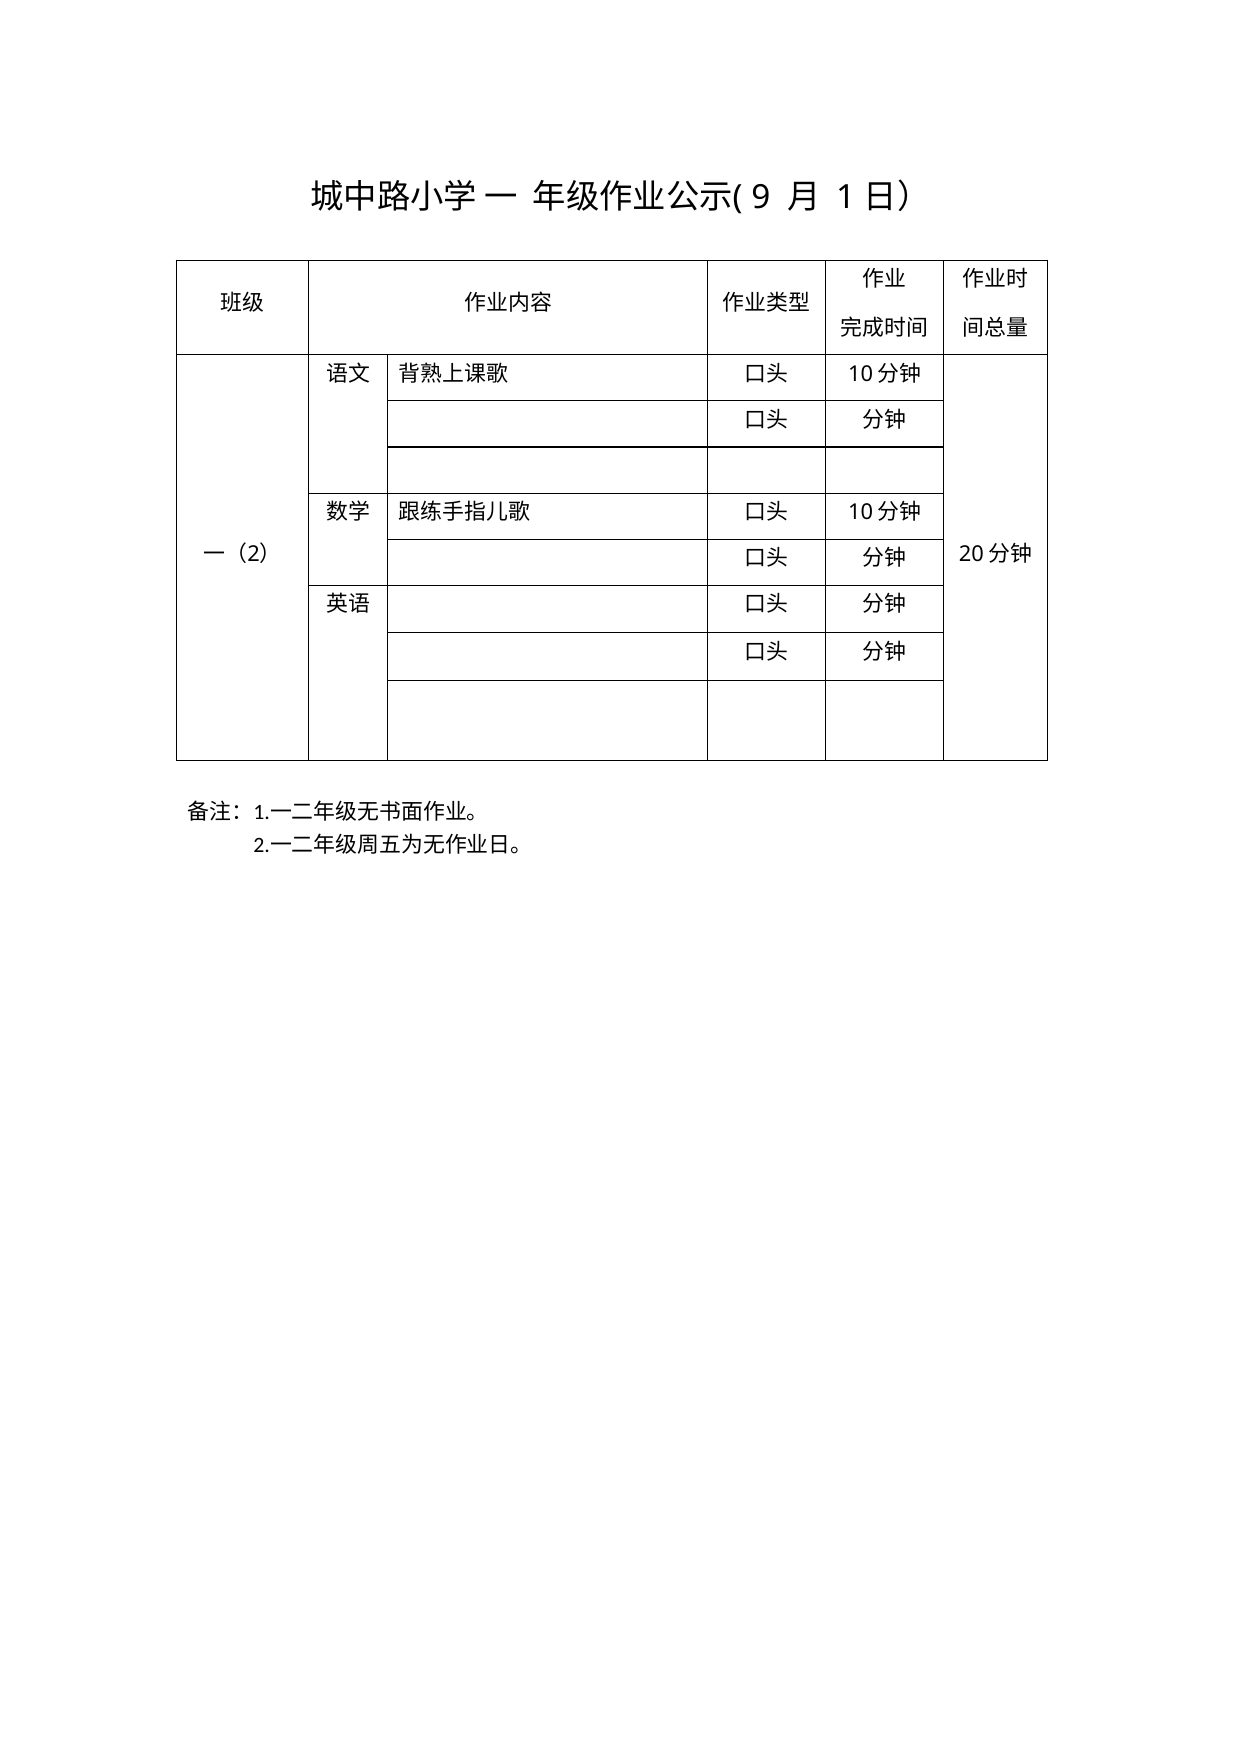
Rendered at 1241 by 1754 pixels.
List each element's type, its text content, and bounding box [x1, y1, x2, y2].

table_cell 分钟 [826, 633, 943, 680]
table_cell [826, 448, 943, 492]
text 城中路小学 一 年级作业公示( 9 月 1 日） [187, 162, 1053, 227]
table_cell 口头 [708, 401, 825, 446]
table_header 作业类型 [708, 261, 825, 354]
table_cell 口头 [708, 494, 825, 538]
text 备注：1.一二年级无书面作业。 [187, 794, 1053, 826]
table_cell 20分钟 [944, 355, 1047, 760]
table_cell 数学 [309, 494, 387, 584]
table_cell 口头 [708, 586, 825, 632]
table_cell 分钟 [826, 540, 943, 584]
table_cell 语文 [309, 355, 387, 492]
table_header 班级 [177, 261, 308, 354]
table_cell 背熟上课歌 [388, 355, 707, 400]
table_cell [388, 401, 707, 446]
table_cell 英语 [309, 586, 387, 760]
table_cell 口头 [708, 355, 825, 400]
table_cell [388, 448, 707, 492]
text 2.一二年级周五为无作业日。 [187, 826, 1053, 859]
table_cell [826, 681, 943, 760]
table_cell 跟练手指儿歌 [388, 494, 707, 538]
table_cell 口头 [708, 540, 825, 584]
table_cell [388, 540, 707, 584]
table_cell 一（2） [177, 355, 308, 760]
table_cell [708, 681, 825, 760]
table_cell [388, 633, 707, 680]
table_cell 10分钟 [826, 355, 943, 400]
table_header 作业内容 [309, 261, 707, 354]
table_header 作业 完成时间 [826, 261, 943, 354]
table_cell 分钟 [826, 401, 943, 446]
table_cell 口头 [708, 633, 825, 680]
table_cell [708, 448, 825, 492]
table_cell [388, 586, 707, 632]
table_cell [388, 681, 707, 760]
table_header 作业时间总量 [944, 261, 1047, 354]
table_cell 10分钟 [826, 494, 943, 538]
table_cell 分钟 [826, 586, 943, 632]
